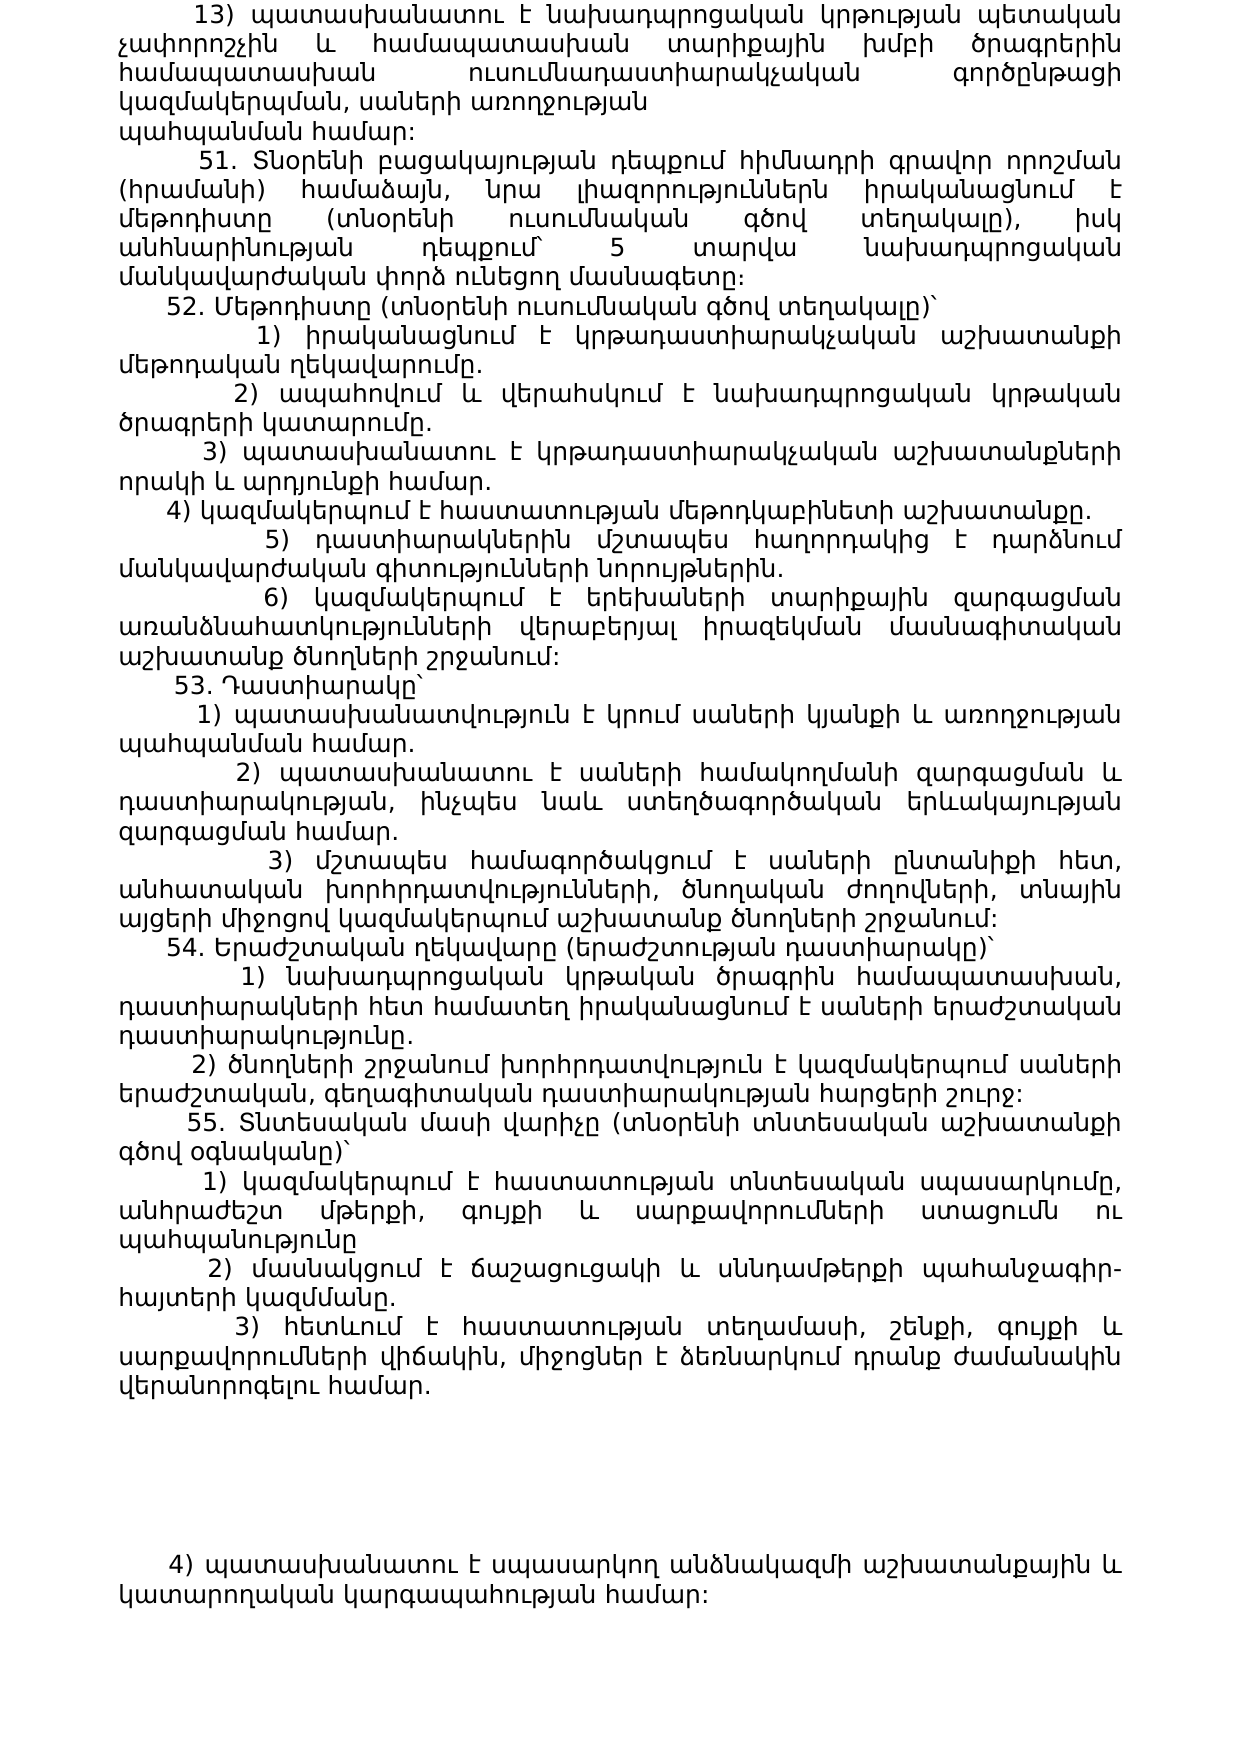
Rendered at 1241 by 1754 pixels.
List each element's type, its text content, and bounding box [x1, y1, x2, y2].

text 2) պատասխանատու է սաների համակողմանի զարգացման և դաստիարակության, ինչպես նաև ստեղծագործական երևակայության զարգացման համար. [118, 758, 1122, 846]
text 4) կազմակերպում է հաստատության մեթոդկաբինետի աշխատանքը. [118, 496, 1122, 525]
text 52. Մեթոդիստը (տնօրենի ուսումնական գծով տեղակալը)՝ [118, 292, 1122, 321]
text 54. Երաժշտական ղեկավարը (երաժշտության դաստիարակը)՝ [118, 933, 1122, 962]
text 3) հետևում է հաստատության տեղամասի, շենքի, գույքի և սարքավորումների վիճակին, միջոցներ է ձեռնարկում դրանք ժամանակին վերանորոգելու համար. [118, 1312, 1122, 1400]
text 5) դաստիարակներին մշտապես հաղորդակից է դարձնում մանկավարժական գիտությունների նորույթներին. [118, 525, 1122, 583]
text 1) կազմակերպում է հաստատության տնտեսական սպասարկումը, անհրաժեշտ մթերքի, գույքի և սարքավորումների ստացումն ու պահպանությունը [118, 1167, 1122, 1254]
text 3) պատասխանատու է կրթադաստիարակչական աշխատանքների որակի և արդյունքի համար. [118, 437, 1122, 496]
text 51. Տնօրենի բացակայության դեպքում հիմնադրի գրավոր որոշման (հրամանի) համաձայն, նրա լիազորություններն իրականացնում է մեթոդիստը (տնօրենի ուսումնական գծով տեղակալը), իսկ անհնարինության դեպքում՝ 5 տարվա նախադպրոցական մանկավարժական փորձ ունեցող մասնագետը։ [118, 146, 1122, 292]
text 2) ծնողների շրջանում խորհրդատվություն է կազմակերպում սաների երաժշտական, գեղագիտական դաստիարակության հարցերի շուրջ: [118, 1050, 1122, 1108]
text 1) իրականացնում է կրթադաստիարակչական աշխատանքի մեթոդական ղեկավարումը. [118, 321, 1122, 379]
text 55. Տնտեսական մասի վարիչը (տնօրենի տնտեսական աշխատանքի գծով օգնականը)՝ [118, 1108, 1122, 1167]
text 3) մշտապես համագործակցում է սաների ընտանիքի հետ, անհատական խորհրդատվությունների, ծնողական ժողովների, տնային այցերի միջոցով կազմակերպում աշխատանք ծնողների շրջանում: [118, 846, 1122, 933]
text 2) ապահովում և վերահսկում է նախադպրոցական կրթական ծրագրերի կատարումը. [118, 379, 1122, 437]
text 1) պատասխանատվություն է կրում սաների կյանքի և առողջության պահպանման համար. [118, 700, 1122, 758]
text 13) պատասխանատու է նախադպրոցական կրթության պետական չափորոշչին և համապատասխան տարիքային խմբի ծրագրերին համապատասխան ուսումնադաստիարակչական գործընթացի կազմակերպման, սաների առողջության [118, 0, 1122, 117]
text 4) պատասխանատու է սպասարկող անձնակազմի աշխատանքային և կատարողական կարգապահության համար: [118, 1551, 1122, 1609]
text պահպանման համար: [118, 117, 1122, 146]
text 2) մասնակցում է ճաշացուցակի և սննդամթերքի պահանջագիր-հայտերի կազմմանը. [118, 1254, 1122, 1312]
text 1) նախադպրոցական կրթական ծրագրին համապատասխան, դաստիարակների հետ համատեղ իրականացնում է սաների երաժշտական դաստիարակությունը. [118, 962, 1122, 1050]
text 6) կազմակերպում է երեխաների տարիքային զարգացման առանձնահատկությունների վերաբերյալ իրազեկման մասնագիտական աշխատանք ծնողների շրջանում: [118, 583, 1122, 671]
text 53. Դաստիարակը՝ [118, 671, 1122, 700]
